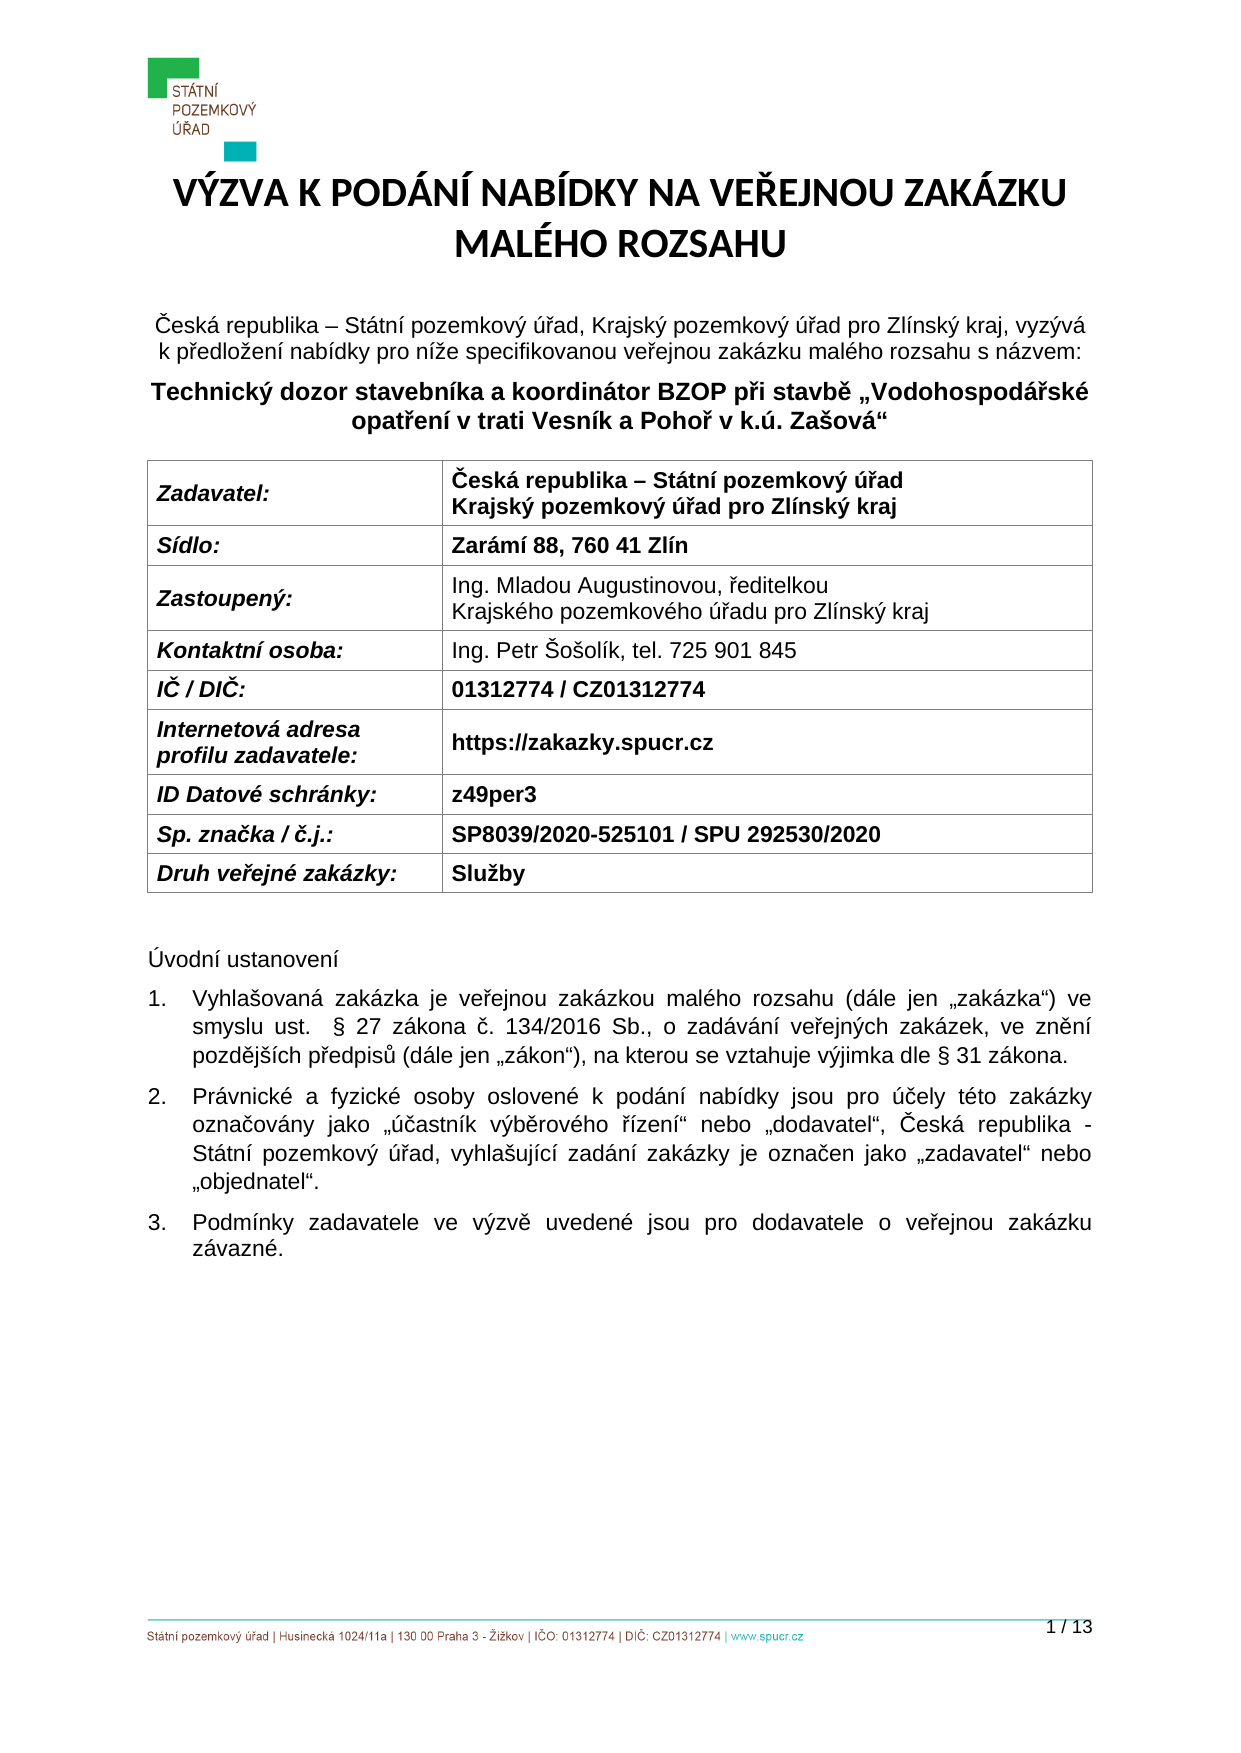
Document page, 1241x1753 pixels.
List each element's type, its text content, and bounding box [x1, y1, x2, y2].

text VÝZVA K PODÁNÍ NABÍDKY NA VEŘEJNOU ZAKÁZKU MALÉHO ROZSAHU [148, 101, 1092, 268]
table_header Česká republika – Státní pozemkový úřad Krajský pozemkový úřad pro Zlínský kraj [443, 461, 1092, 525]
text 1. Vyhlašovaná zakázka je veřejnou zakázkou malého rozsahu (dále jen „zakázka“) ve smyslu ust. § 27 zákona č. 134/2016 Sb., o zadávání veřejných zakázek, ve znění pozdějších předpisů (dále jen „zákon“), na kterou se vztahuje výjimka dle § 31 zákona. [148, 985, 1092, 1068]
table_cell Druh veřejné zakázky: [148, 854, 442, 892]
table_cell Ing. Petr Šošolík, tel. 725 901 845 [443, 631, 1092, 669]
table_cell Zastoupený: [148, 566, 442, 630]
table_cell Internetová adresa profilu zadavatele: [148, 710, 442, 774]
table_cell https://zakazky.spucr.cz [443, 710, 1092, 774]
table_cell SP8039/2020-525101 / SPU 292530/2020 [443, 815, 1092, 853]
text 2. Právnické a fyzické osoby oslovené k podání nabídky jsou pro účely této zakázky označovány jako „účastník výběrového řízení“ nebo „dodavatel“, Česká republika - Státní pozemkový úřad, vyhlašující zadání zakázky je označen jako „zadavatel“ nebo „objednatel“. [148, 1083, 1092, 1194]
picture [130, 32, 1112, 1646]
text Česká republika – Státní pozemkový úřad, Krajský pozemkový úřad pro Zlínský kraj, vyzývá k předložení nabídky pro níže specifikovanou veřejnou zakázku malého rozsahu s názvem: [148, 312, 1092, 365]
table_header Zadavatel: [148, 461, 442, 525]
table_cell 01312774 / CZ01312774 [443, 671, 1092, 709]
table_cell Sp. značka / č.j.: [148, 815, 442, 853]
table_cell Ing. Mladou Augustinovou, ředitelkou Krajského pozemkového úřadu pro Zlínský kraj [443, 566, 1092, 630]
table_cell ID Datové schránky: [148, 775, 442, 814]
table_cell Zarámí 88, 760 41 Zlín [443, 526, 1092, 564]
text Technický dozor stavebníka a koordinátor BZOP při stavbě „Vodohospodářské opatření v trati Vesník a Pohoř v k.ú. Zašová“ [148, 377, 1092, 435]
text 3. Podmínky zadavatele ve výzvě uvedené jsou pro dodavatele o veřejnou zakázku závazné. [148, 1209, 1092, 1262]
table_cell Služby [443, 854, 1092, 892]
text Úvodní ustanovení [148, 946, 1092, 972]
table_cell IČ / DIČ: [148, 671, 442, 709]
table_cell Kontaktní osoba: [148, 631, 442, 669]
table_cell Sídlo: [148, 526, 442, 564]
table_cell z49per3 [443, 775, 1092, 814]
